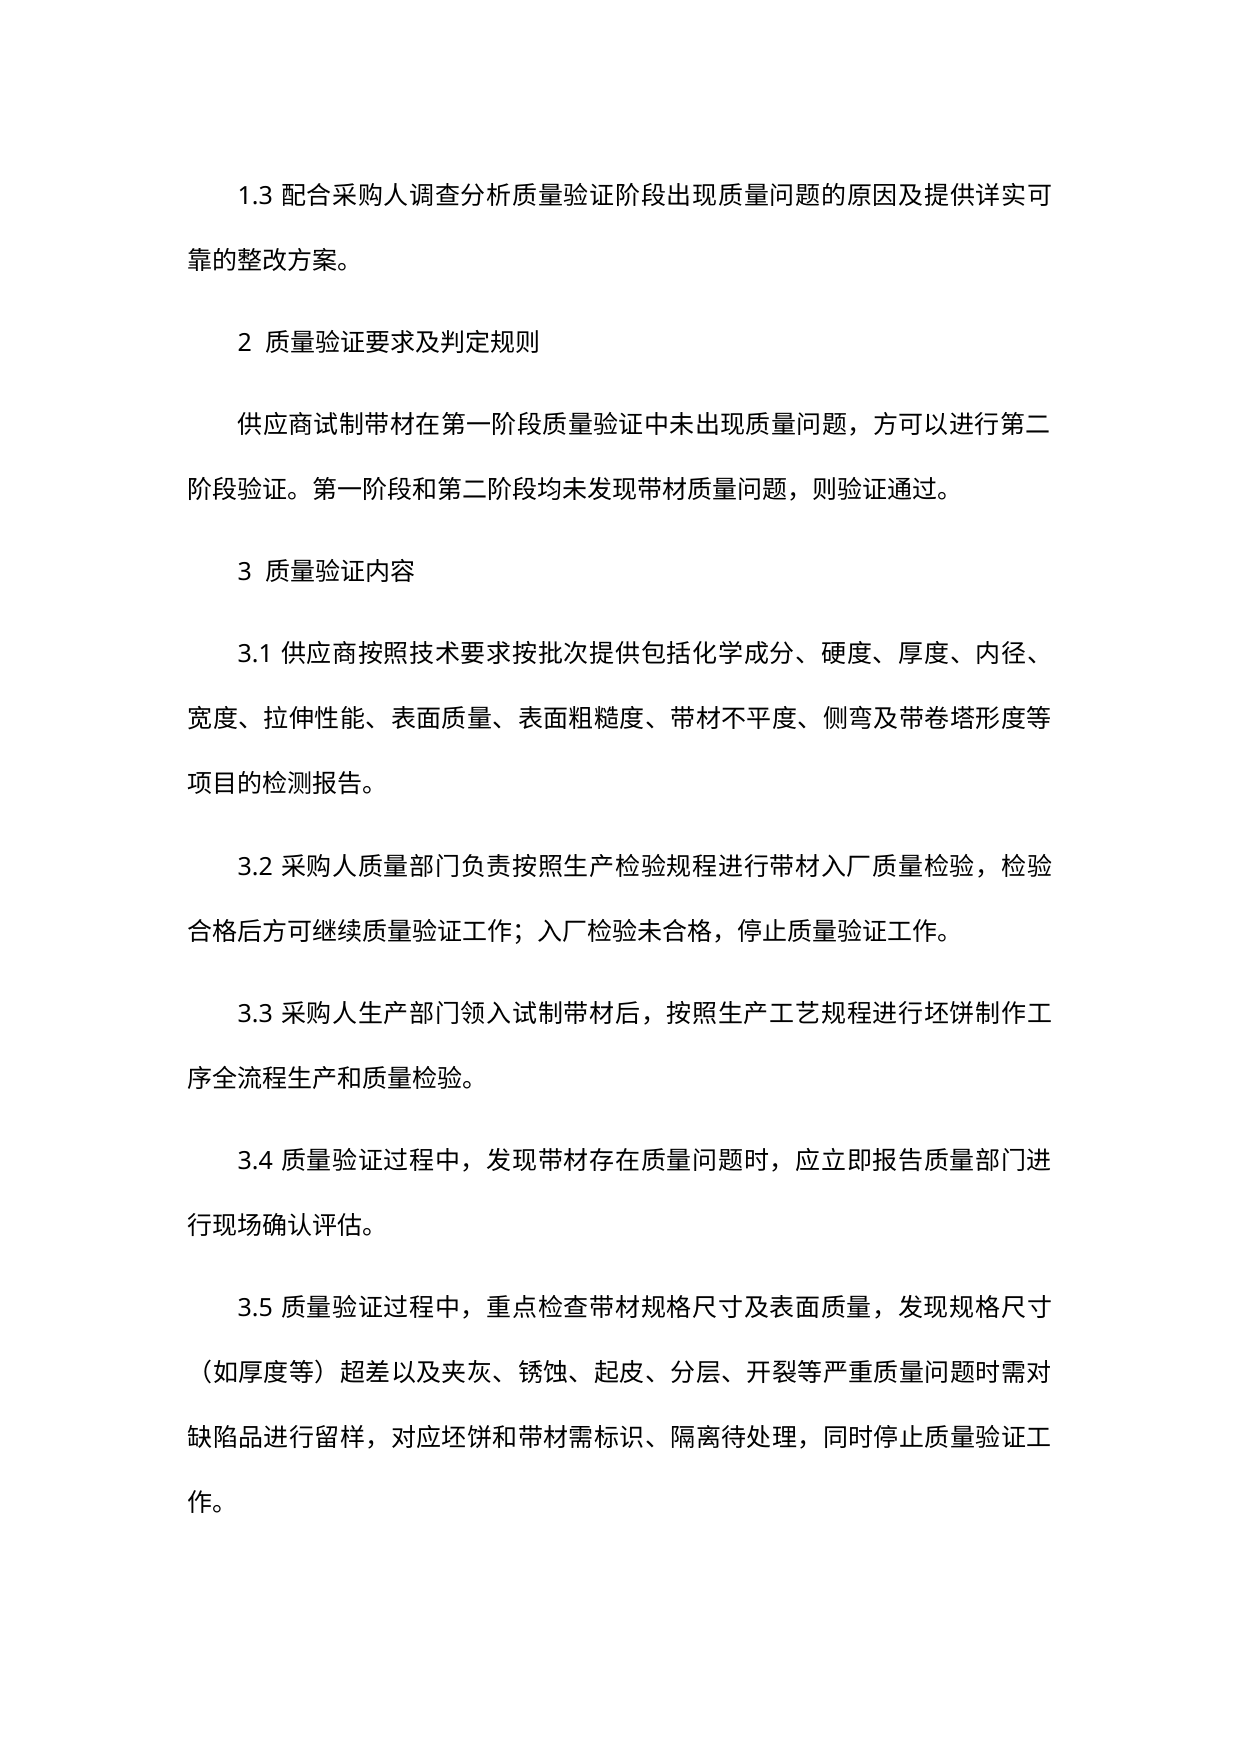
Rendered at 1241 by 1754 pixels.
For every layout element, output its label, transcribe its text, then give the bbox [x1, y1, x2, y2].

text 3.5 质量验证过程中，重点检查带材规格尺寸及表面质量，发现规格尺寸（如厚度等）超差以及夹灰、锈蚀、起皮、分层、开裂等严重质量问题时需对缺陷品进行留样，对应坯饼和带材需标识、隔离待处理，同时停止质量验证工作。 [187, 1274, 1053, 1534]
text 供应商试制带材在第一阶段质量验证中未出现质量问题，方可以进行第二阶段验证。第一阶段和第二阶段均未发现带材质量问题，则验证通过。 [187, 391, 1053, 521]
text 3.4 质量验证过程中，发现带材存在质量问题时，应立即报告质量部门进行现场确认评估。 [187, 1127, 1053, 1257]
text 3.3 采购人生产部门领入试制带材后，按照生产工艺规程进行坯饼制作工序全流程生产和质量检验。 [187, 980, 1053, 1110]
text 3.2 采购人质量部门负责按照生产检验规程进行带材入厂质量检验，检验合格后方可继续质量验证工作；入厂检验未合格，停止质量验证工作。 [187, 833, 1053, 963]
text 2 质量验证要求及判定规则 [187, 309, 1053, 374]
text 3 质量验证内容 [187, 538, 1053, 603]
text 1.3 配合采购人调查分析质量验证阶段出现质量问题的原因及提供详实可靠的整改方案。 [187, 162, 1053, 292]
text 3.1 供应商按照技术要求按批次提供包括化学成分、硬度、厚度、内径、宽度、拉伸性能、表面质量、表面粗糙度、带材不平度、侧弯及带卷塔形度等项目的检测报告。 [187, 621, 1053, 816]
